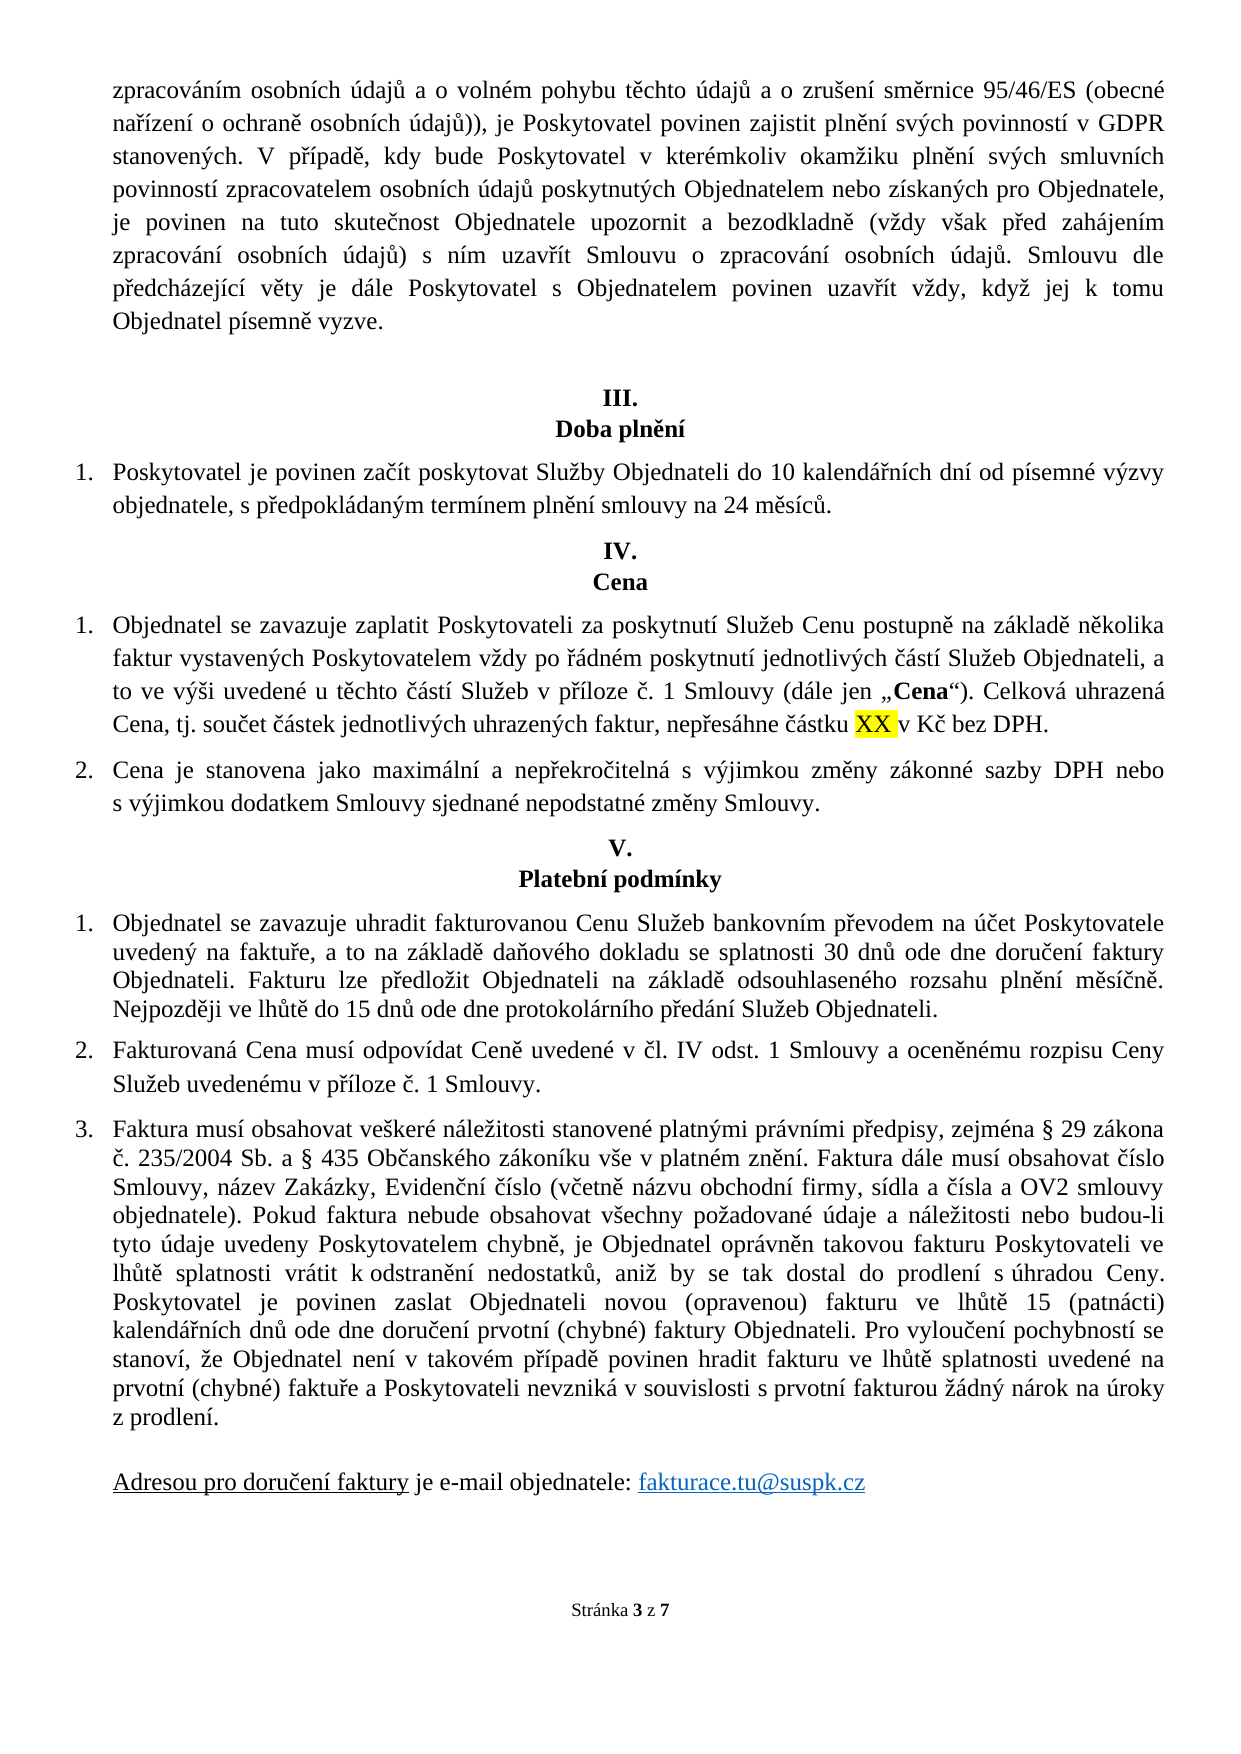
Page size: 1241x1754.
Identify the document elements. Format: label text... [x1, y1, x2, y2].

text V. [75, 833, 1165, 862]
list Objednatel se zavazuje uhradit fakturovanou Cenu Služeb bankovním převodem na účet Poskytovatele uvedený na faktuře, a to na základě daňového dokladu se splatnosti 30 dnů ode dne doručení faktury Objednateli. Fakturu lze předložit Objednateli na základě odsouhlaseného rozsahu plnění měsíčně. Nejpozději ve lhůtě do 15 dnů ode dne protokolárního předání Služeb Objednateli. [75, 908, 1165, 1023]
text III. [75, 383, 1165, 411]
list Faktura musí obsahovat veškeré náležitosti stanovené platnými právními předpisy, zejména § 29 zákona č. 235/2004 Sb. a § 435 Občanského zákoníku vše v platném znění. Faktura dále musí obsahovat číslo Smlouvy, název Zakázky, Evidenční číslo (včetně názvu obchodní firmy, sídla a čísla a OV2 smlouvy objednatele). Pokud faktura nebude obsahovat všechny požadované údaje a náležitosti nebo budou-li tyto údaje uvedeny Poskytovatelem chybně, je Objednatel oprávněn takovou fakturu Poskytovateli ve lhůtě splatnosti vrátit k odstranění nedostatků, aniž by se tak dostal do prodlení s úhradou Ceny. Poskytovatel je povinen zaslat Objednateli novou (opravenou) fakturu ve lhůtě 15 (patnácti) kalendářních dnů ode dne doručení prvotní (chybné) faktury Objednateli. Pro vyloučení pochybností se stanoví, že Objednatel není v takovém případě povinen hradit fakturu ve lhůtě splatnosti uvedené na prvotní (chybné) faktuře a Poskytovateli nevzniká v souvislosti s prvotní fakturou žádný nárok na úroky z prodlení. [75, 1114, 1165, 1430]
text Platební podmínky [75, 864, 1165, 893]
list Objednatel se zavazuje zaplatit Poskytovateli za poskytnutí Služeb Cenu postupně na základě několika faktur vystavených Poskytovatelem vždy po řádném poskytnutí jednotlivých částí Služeb Objednateli, a to ve výši uvedené u těchto částí Služeb v příloze č. 1 Smlouvy (dále jen „Cena“). Celková uhrazená Cena, tj. součet částek jednotlivých uhrazených faktur, nepřesáhne částku XX v Kč bez DPH. [75, 610, 1165, 738]
text IV. [75, 536, 1165, 564]
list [75, 75, 1165, 335]
text Adresou pro doručení faktury je e-mail objednatele: fakturace.tu@suspk.cz [112, 1467, 1165, 1496]
list Cena je stanovena jako maximální a nepřekročitelná s výjimkou změny zákonné sazby DPH nebo s výjimkou dodatkem Smlouvy sjednané nepodstatné změny Smlouvy. [75, 755, 1165, 817]
text Doba plnění [75, 414, 1165, 442]
list Poskytovatel je povinen začít poskytovat Služby Objednateli do 10 kalendářních dní od písemné výzvy objednatele, s předpokládaným termínem plnění smlouvy na 24 měsíců. [75, 457, 1165, 519]
list Fakturovaná Cena musí odpovídat Ceně uvedené v čl. IV odst. 1 Smlouvy a oceněnému rozpisu Ceny Služeb uvedenému v příloze č. 1 Smlouvy. [75, 1036, 1165, 1097]
text Cena [75, 567, 1165, 596]
